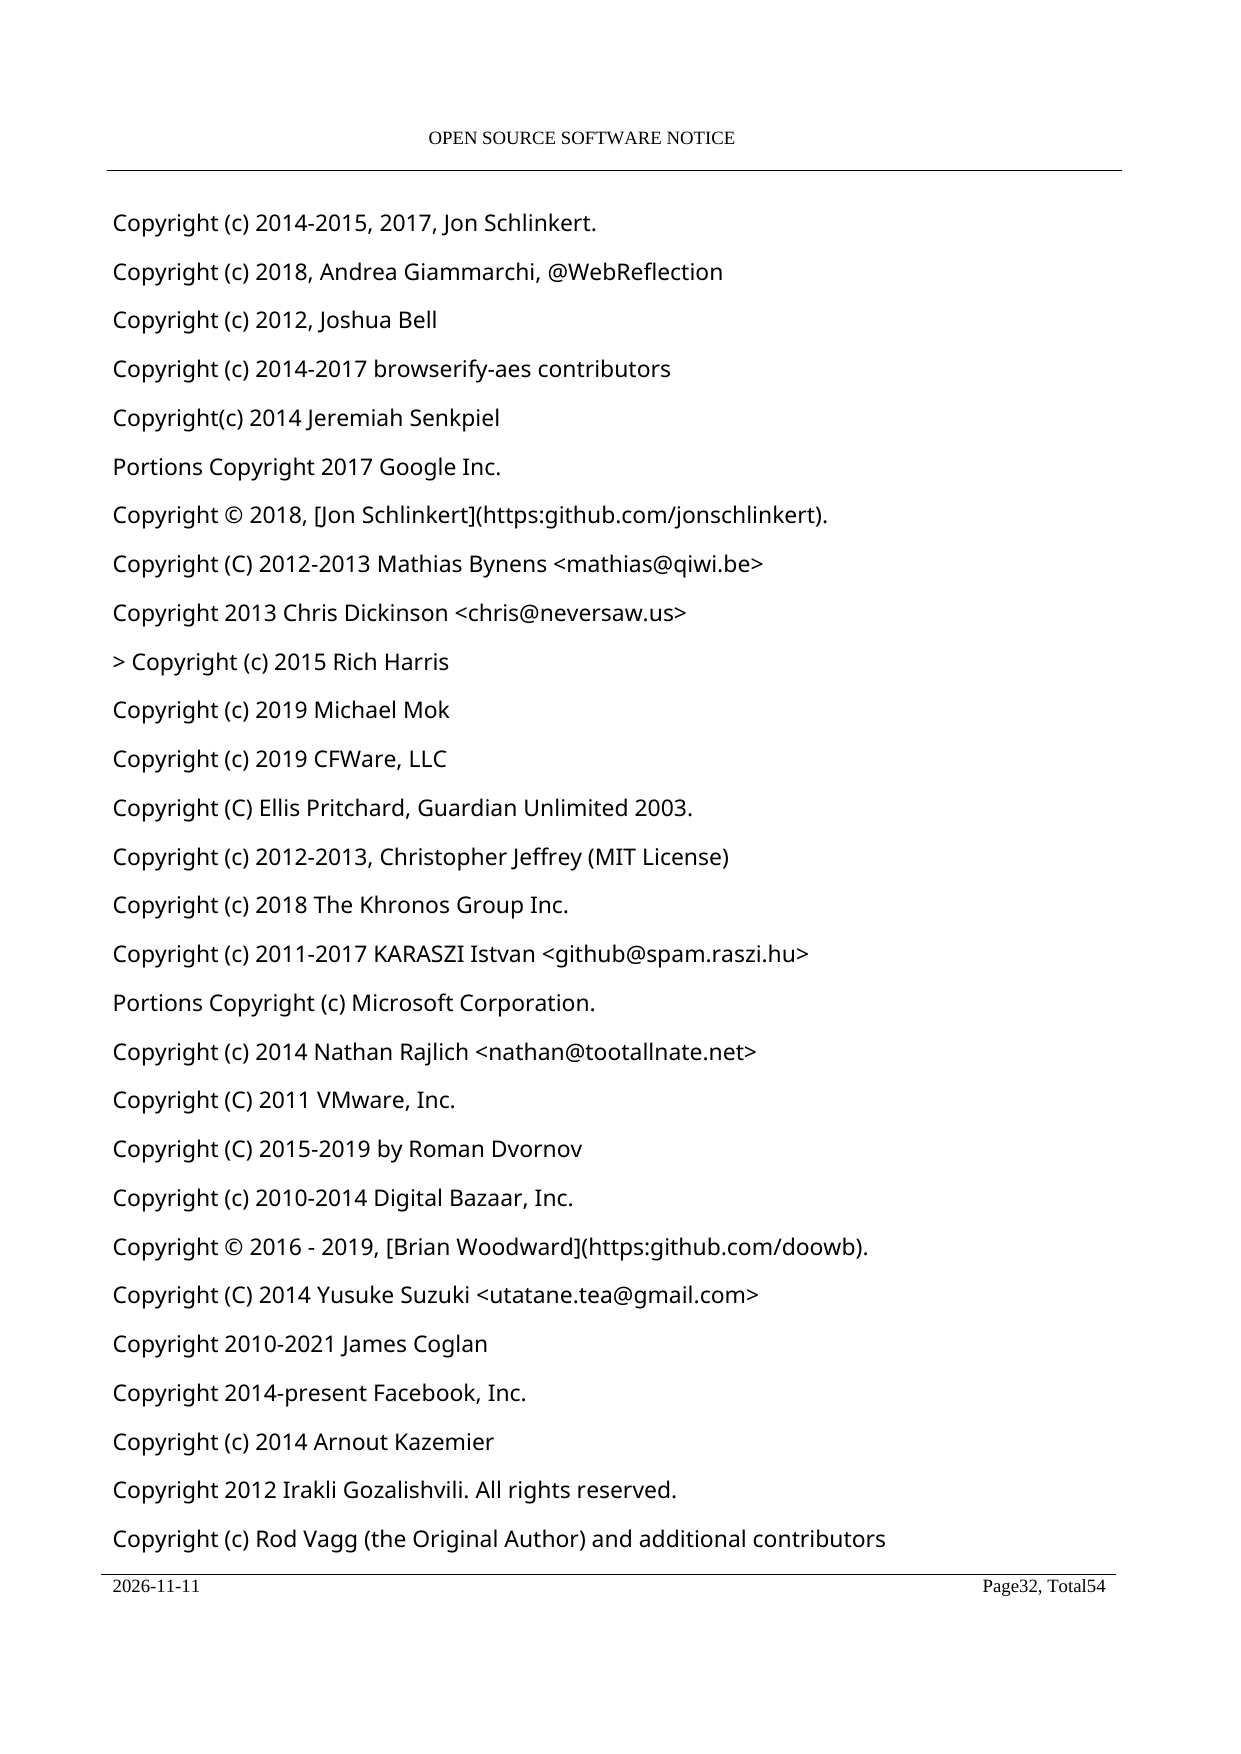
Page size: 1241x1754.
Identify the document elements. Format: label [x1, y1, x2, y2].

text [112, 206, 1128, 1555]
